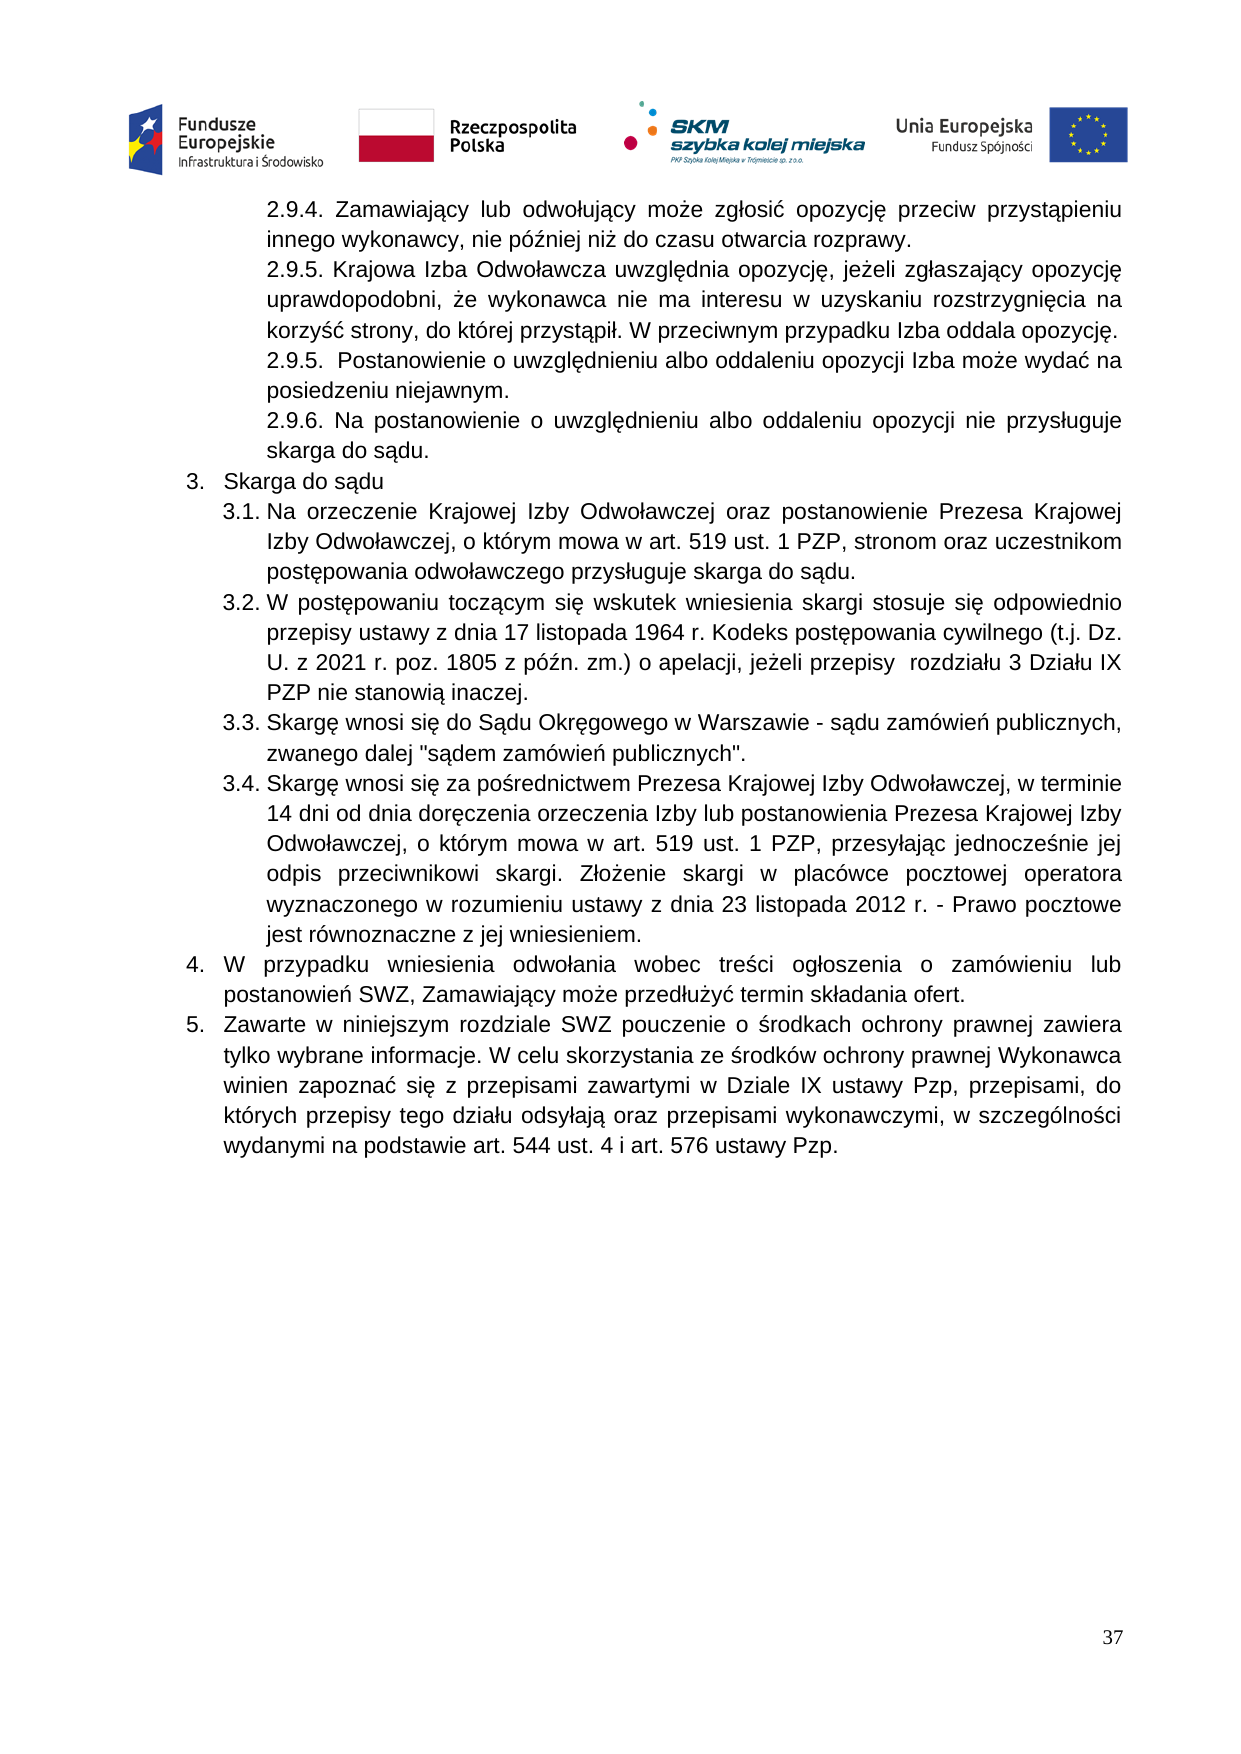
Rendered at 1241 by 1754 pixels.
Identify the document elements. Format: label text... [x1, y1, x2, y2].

text 2.9.5. Postanowienie o uwzględnieniu albo oddaleniu opozycji Izba może wydać na posiedzeniu niejawnym. [266, 347, 1122, 403]
list W postępowaniu toczącym się wskutek wniesienia skargi stosuje się odpowiednio przepisy ustawy z dnia 17 listopada 1964 r. Kodeks postępowania cywilnego (t.j. Dz. U. z 2021 r. poz. 1805 z późn. zm.) o apelacji, jeżeli przepisy rozdziału 3 Działu IX PZP nie stanowią inaczej. [222, 588, 1122, 705]
list Na orzeczenie Krajowej Izby Odwoławczej oraz postanowienie Prezesa Krajowej Izby Odwoławczej, o którym mowa w art. 519 ust. 1 PZP, stronom oraz uczestnikom postępowania odwoławczego przysługuje skarga do sądu. [222, 498, 1122, 584]
list Skargę wnosi się do Sądu Okręgowego w Warszawie - sądu zamówień publicznych, zwanego dalej "sądem zamówień publicznych". [222, 709, 1122, 766]
text 2.9.4. Zamawiający lub odwołujący może zgłosić opozycję przeciw przystąpieniu innego wykonawcy, nie później niż do czasu otwarcia rozprawy. [266, 196, 1122, 252]
picture [118, 73, 1144, 196]
text 2.9.6. Na postanowienie o uwzględnieniu albo oddaleniu opozycji nie przysługuje skarga do sądu. [266, 407, 1122, 464]
list Zawarte w niniejszym rozdziale SWZ pouczenie o środkach ochrony prawnej zawiera tylko wybrane informacje. W celu skorzystania ze środków ochrony prawnej Wykonawca winien zapoznać się z przepisami zawartymi w Dziale IX ustawy Pzp, przepisami, do których przepisy tego działu odsyłają oraz przepisami wykonawczymi, w szczególności wydanymi na podstawie art. 544 ust. 4 i art. 576 ustawy Pzp. [186, 1011, 1122, 1158]
list Skarga do sądu [186, 468, 1122, 494]
list Skargę wnosi się za pośrednictwem Prezesa Krajowej Izby Odwoławczej, w terminie 14 dni od dnia doręczenia orzeczenia Izby lub postanowienia Prezesa Krajowej Izby Odwoławczej, o którym mowa w art. 519 ust. 1 PZP, przesyłając jednocześnie jej odpis przeciwnikowi skargi. Złożenie skargi w placówce pocztowej operatora wyznaczonego w rozumieniu ustawy z dnia 23 listopada 2012 r. - Prawo pocztowe jest równoznaczne z jej wniesieniem. [222, 770, 1122, 947]
text 2.9.5. Krajowa Izba Odwoławcza uwzględnia opozycję, jeżeli zgłaszający opozycję uprawdopodobni, że wykonawca nie ma interesu w uzyskaniu rozstrzygnięcia na korzyść strony, do której przystąpił. W przeciwnym przypadku Izba oddala opozycję. [266, 256, 1122, 343]
list W przypadku wniesienia odwołania wobec treści ogłoszenia o zamówieniu lub postanowień SWZ, Zamawiający może przedłużyć termin składania ofert. [186, 951, 1122, 1007]
